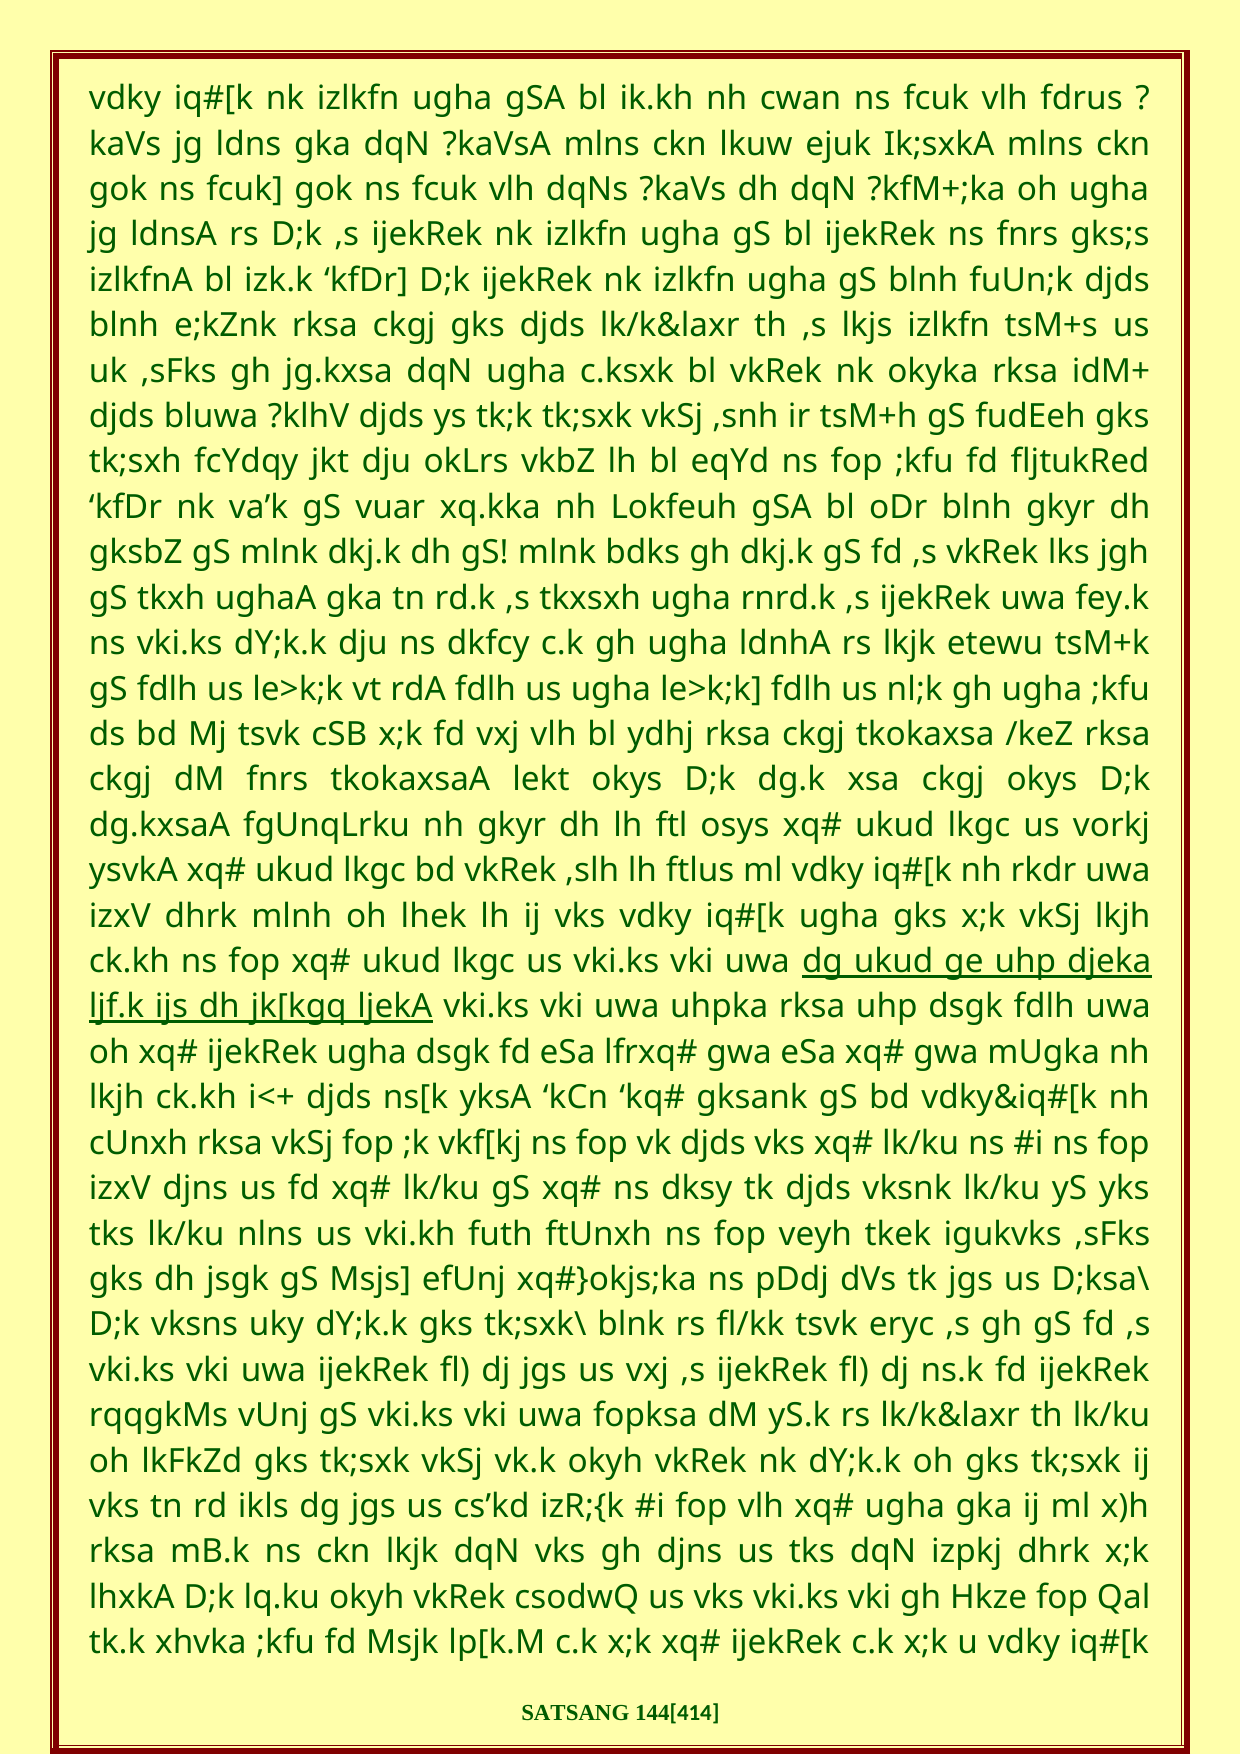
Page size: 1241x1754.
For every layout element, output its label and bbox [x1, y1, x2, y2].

text [89, 74, 1152, 1663]
